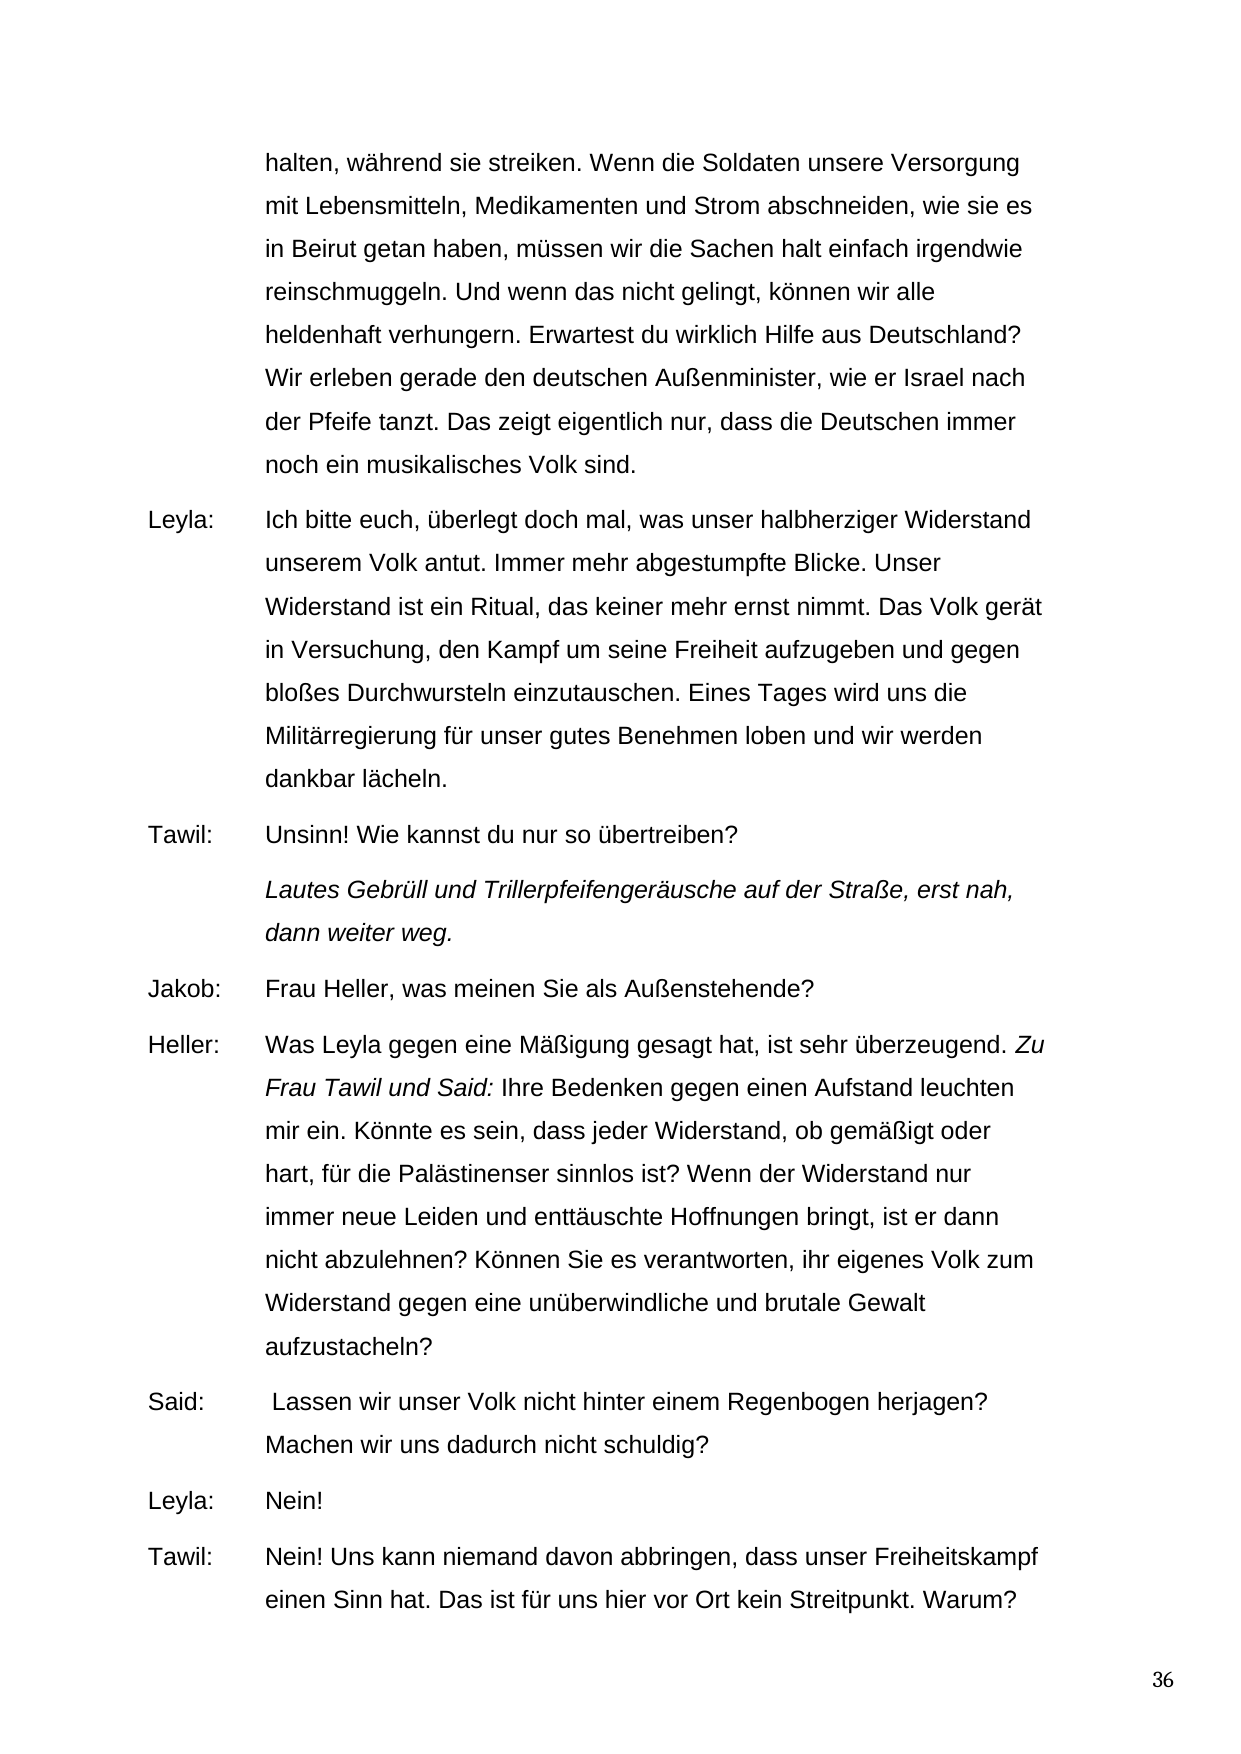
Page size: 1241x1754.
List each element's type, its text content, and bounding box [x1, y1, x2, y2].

text Jakob: Frau Heller, was meinen Sie als Außenstehende? [148, 974, 1045, 1003]
text Lautes Gebrüll und Trillerpfeifengeräusche auf der Straße, erst nah, dann weiter weg. [265, 875, 1045, 947]
text Leyla: Nein! [148, 1486, 1045, 1514]
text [148, 1541, 1045, 1613]
text Leyla: Ich bitte euch, überlegt doch mal, was unser halbherziger Widerstand unserem Volk antut. Immer mehr abgestumpfte Blicke. Unser Widerstand ist ein Ritual, das keiner mehr ernst nimmt. Das Volk gerät in Versuchung, den Kampf um seine Freiheit aufzugeben und gegen bloßes Durchwursteln einzutauschen. Eines Tages wird uns die Militärregierung für unser gutes Benehmen loben und wir werden dankbar lächeln. [148, 505, 1045, 793]
text Said: Lassen wir unser Volk nicht hinter einem Regenbogen herjagen? Machen wir uns dadurch nicht schuldig? [148, 1387, 1045, 1459]
text Tawil: Unsinn! Wie kannst du nur so übertreiben? [148, 819, 1045, 848]
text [148, 148, 1045, 478]
text Heller: Was Leyla gegen eine Mäßigung gesagt hat, ist sehr überzeugend. Zu Frau Tawil und Said: Ihre Bedenken gegen einen Aufstand leuchten mir ein. Könnte es sein, dass jeder Widerstand, ob gemäßigt oder hart, für die Palästinenser sinnlos ist? Wenn der Widerstand nur immer neue Leiden und enttäuschte Hoffnungen bringt, ist er dann nicht abzulehnen? Können Sie es verantworten, ihr eigenes Volk zum Widerstand gegen eine unüberwindliche und brutale Gewalt aufzustacheln? [148, 1029, 1045, 1360]
